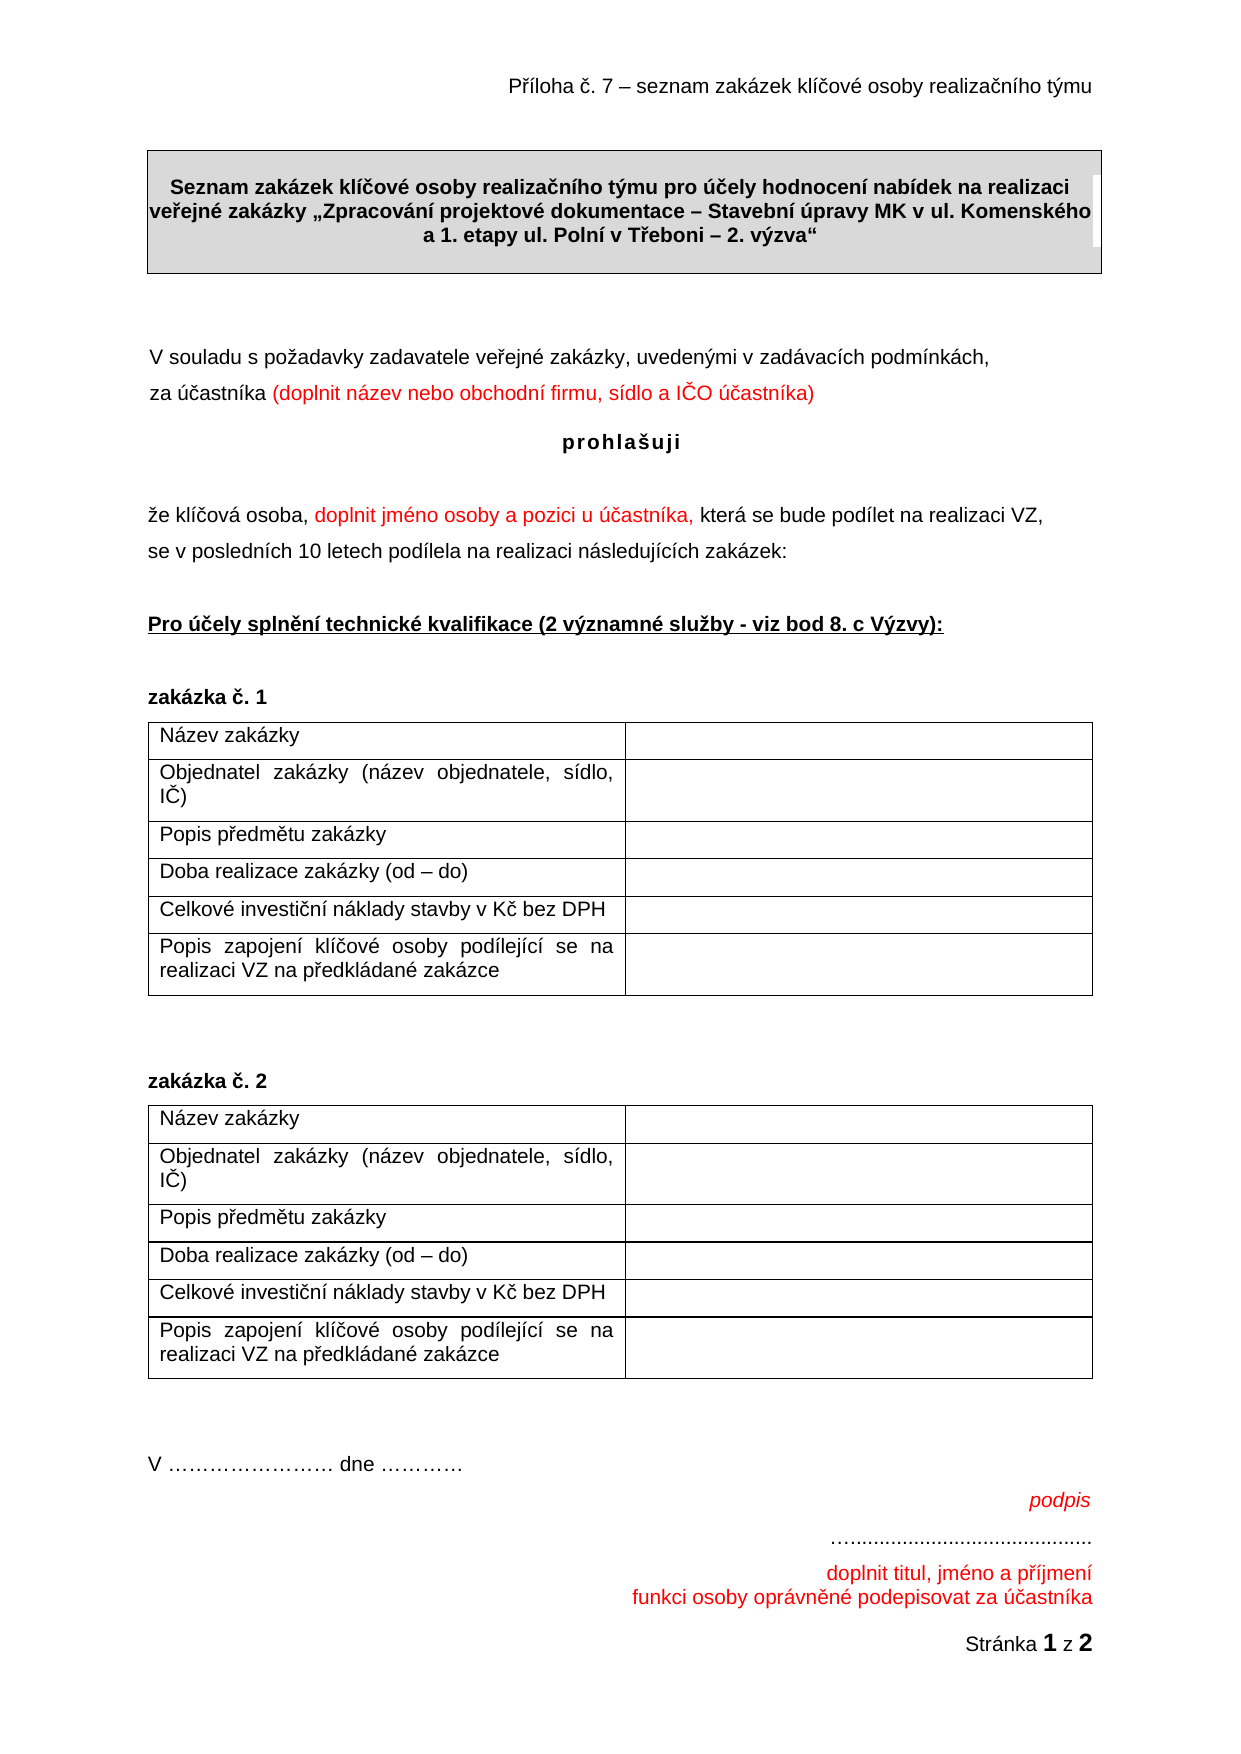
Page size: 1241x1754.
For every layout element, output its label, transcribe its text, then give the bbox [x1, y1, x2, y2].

table_cell [626, 1243, 1092, 1279]
text se v posledních 10 letech podílela na realizaci následujících zakázek: [148, 539, 1093, 563]
table_cell [626, 859, 1092, 896]
table_cell Objednatel zakázky (název objednatele, sídlo, IČ) [149, 760, 625, 821]
table_cell [626, 1280, 1092, 1316]
table_cell Objednatel zakázky (název objednatele, sídlo, IČ) [149, 1144, 625, 1204]
table_cell [626, 760, 1092, 821]
table_cell [626, 1144, 1092, 1204]
text V souladu s požadavky zadavatele veřejné zakázky, uvedenými v zadávacích podmínkách, [149, 344, 1093, 368]
text zakázka č. 1 [148, 685, 1093, 709]
table_cell [626, 1318, 1092, 1378]
table_cell [626, 897, 1092, 933]
text doplnit titul, jméno a příjmení [148, 1561, 1093, 1585]
table_cell [626, 822, 1092, 858]
text Seznam zakázek klíčové osoby realizačního týmu pro účely hodnocení nabídek na realizaci veřejné zakázky „Zpracování projektové dokumentace – Stavební úpravy MK v ul. Komenského a 1. etapy ul. Polní v Třeboni – 2. výzva“ [148, 175, 1093, 246]
table_cell Popis předmětu zakázky [149, 822, 625, 858]
table_header [626, 723, 1092, 759]
table_cell [626, 934, 1092, 994]
text podpis [148, 1488, 1093, 1512]
table_cell Popis zapojení klíčové osoby podílející se na realizaci VZ na předkládané zakázce [149, 934, 625, 994]
table_cell Doba realizace zakázky (od – do) [149, 1243, 625, 1279]
table_cell Celkové investiční náklady stavby v Kč bez DPH [149, 897, 625, 933]
text ….......................................... [148, 1525, 1093, 1549]
table_cell [626, 1205, 1092, 1241]
text zakázka č. 2 [148, 1068, 1093, 1092]
table_cell Popis předmětu zakázky [149, 1205, 625, 1241]
text že klíčová osoba, doplnit jméno osoby a pozici u účastníka, která se bude podílet na realizaci VZ, [148, 503, 1093, 527]
text prohlašuji [149, 430, 1093, 454]
text V …………………… dne ………… [148, 1452, 1093, 1476]
table_cell Celkové investiční náklady stavby v Kč bez DPH [149, 1280, 625, 1316]
table_cell Doba realizace zakázky (od – do) [149, 859, 625, 896]
table_header Název zakázky [149, 723, 625, 759]
table_header [626, 1106, 1092, 1142]
text funkci osoby oprávněné podepisovat za účastníka [148, 1585, 1093, 1609]
text Pro účely splnění technické kvalifikace (2 významné služby - viz bod 8. c Výzvy): [148, 612, 1093, 636]
table_header Název zakázky [149, 1106, 625, 1142]
text za účastníka (doplnit název nebo obchodní firmu, sídlo a IČO účastníka) [149, 381, 1093, 405]
table_cell Popis zapojení klíčové osoby podílející se na realizaci VZ na předkládané zakázce [149, 1318, 625, 1378]
